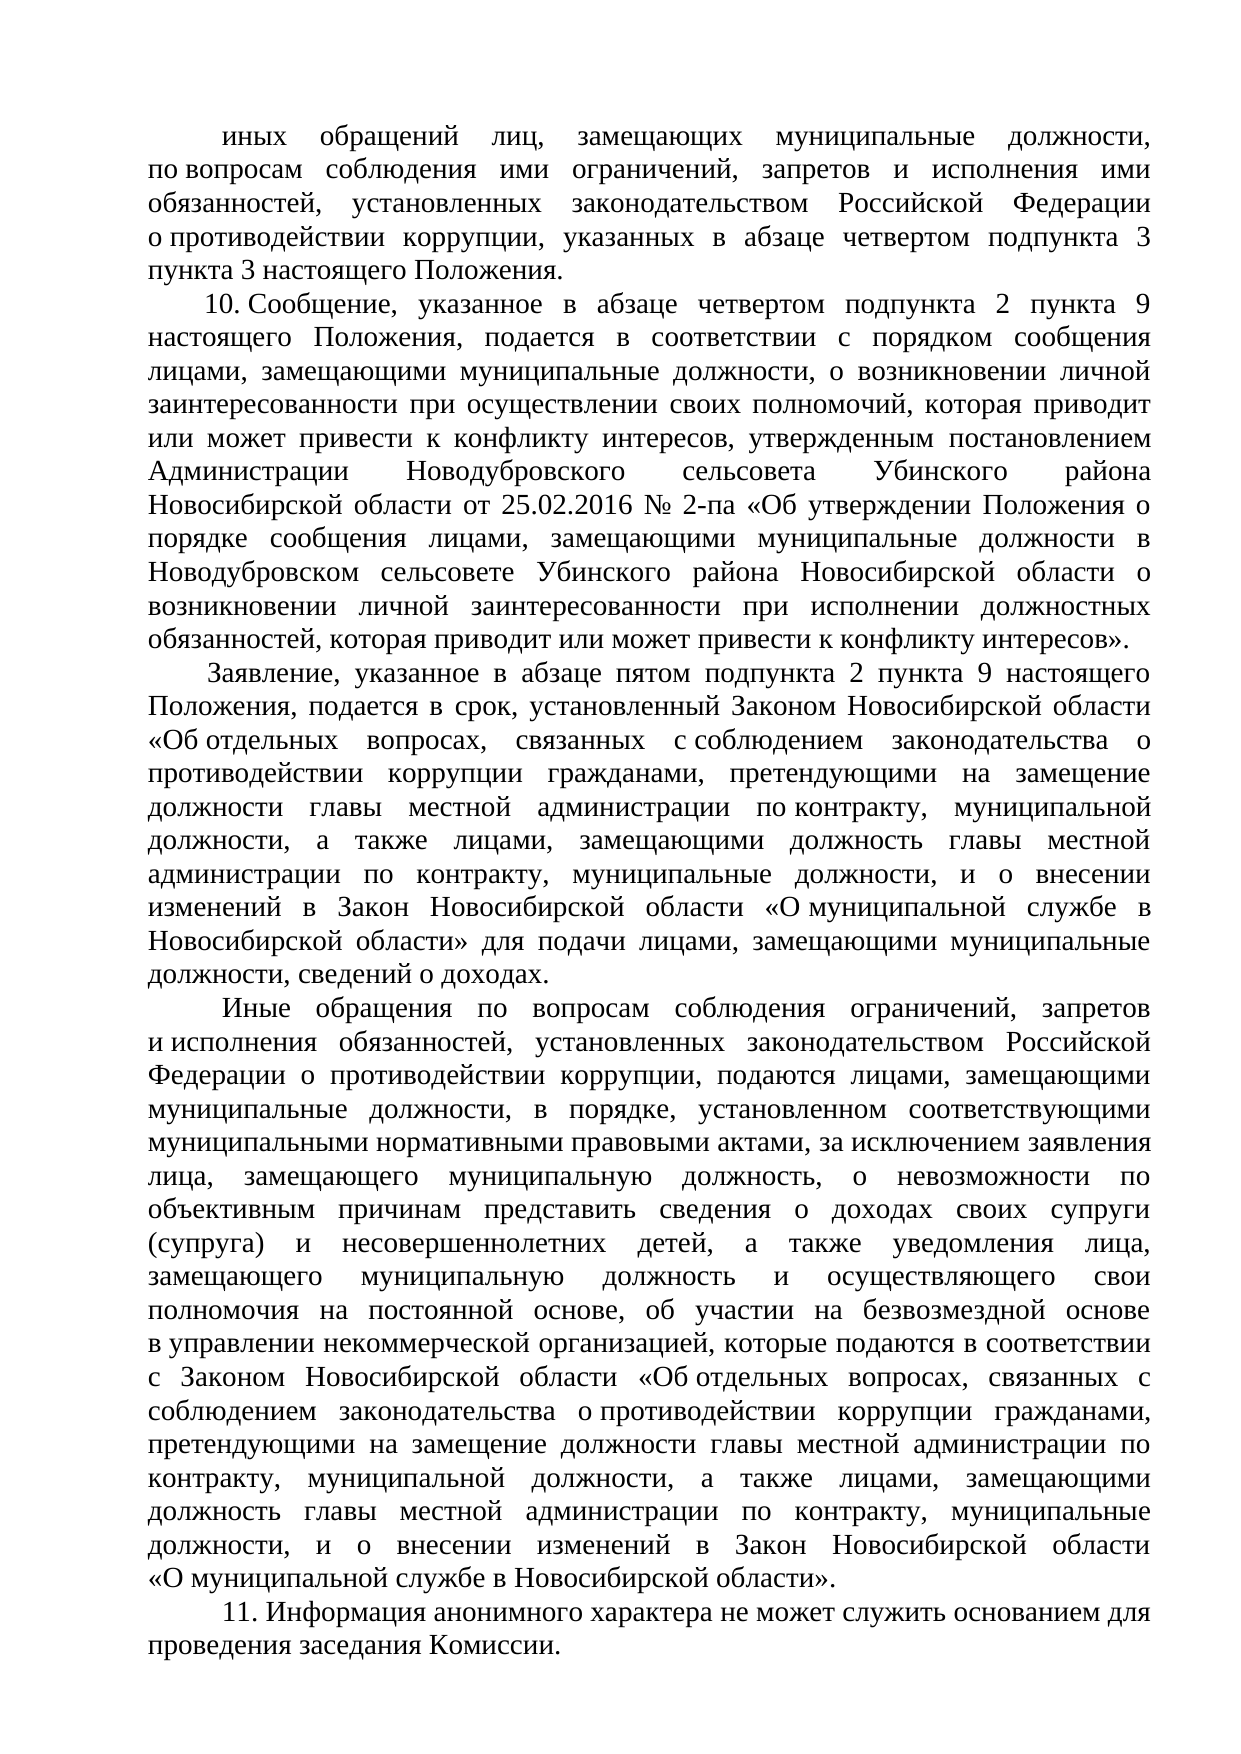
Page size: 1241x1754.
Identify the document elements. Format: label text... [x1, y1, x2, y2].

text Заявление, указанное в абзаце пятом подпункта 2 пункта 9 настоящего Положения, подается в срок, установленный Законом Новосибирской области «Об отдельных вопросах, связанных с соблюдением законодательства о противодействии коррупции гражданами, претендующими на замещение должности главы местной администрации по контракту, муниципальной должности, а также лицами, замещающими должность главы местной администрации по контракту, муниципальные должности, и о внесении изменений в Закон Новосибирской области «О муниципальной службе в Новосибирской области» для подачи лицами, замещающими муниципальные должности, сведений о доходах. [148, 655, 1152, 990]
text 11. Информация анонимного характера не может служить основанием для проведения заседания Комиссии. [148, 1594, 1152, 1661]
text 10. Сообщение, указанное в абзаце четвертом подпункта 2 пункта 9 настоящего Положения, подается в соответствии с порядком сообщения лицами, замещающими муниципальные должности, о возникновении личной заинтересованности при осуществлении своих полномочий, которая приводит или может привести к конфликту интересов, утвержденным постановлением Администрации Новодубровского сельсовета Убинского района Новосибирской области от 25.02.2016 № 2-па «Об утверждении Положения о порядке сообщения лицами, замещающими муниципальные должности в Новодубровском сельсовете Убинского района Новосибирской области о возникновении личной заинтересованности при исполнении должностных обязанностей, которая приводит или может привести к конфликту интересов». [148, 286, 1152, 655]
text иных обращений лиц, замещающих муниципальные должности, по вопросам соблюдения ими ограничений, запретов и исполнения ими обязанностей, установленных законодательством Российской Федерации о противодействии коррупции, указанных в абзаце четвертом подпункта 3 пункта 3 настоящего Положения. [148, 118, 1152, 286]
text Иные обращения по вопросам соблюдения ограничений, запретов и исполнения обязанностей, установленных законодательством Российской Федерации о противодействии коррупции, подаются лицами, замещающими муниципальные должности, в порядке, установленном соответствующими муниципальными нормативными правовыми актами, за исключением заявления лица, замещающего муниципальную должность, о невозможности по объективным причинам представить сведения о доходах своих супруги (супруга) и несовершеннолетних детей, а также уведомления лица, замещающего муниципальную должность и осуществляющего свои полномочия на постоянной основе, об участии на безвозмездной основе в управлении некоммерческой организацией, которые подаются в соответствии с Законом Новосибирской области «Об отдельных вопросах, связанных с соблюдением законодательства о противодействии коррупции гражданами, претендующими на замещение должности главы местной администрации по контракту, муниципальной должности, а также лицами, замещающими должность главы местной администрации по контракту, муниципальные должности, и о внесении изменений в Закон Новосибирской области «О муниципальной службе в Новосибирской области». [148, 990, 1152, 1594]
